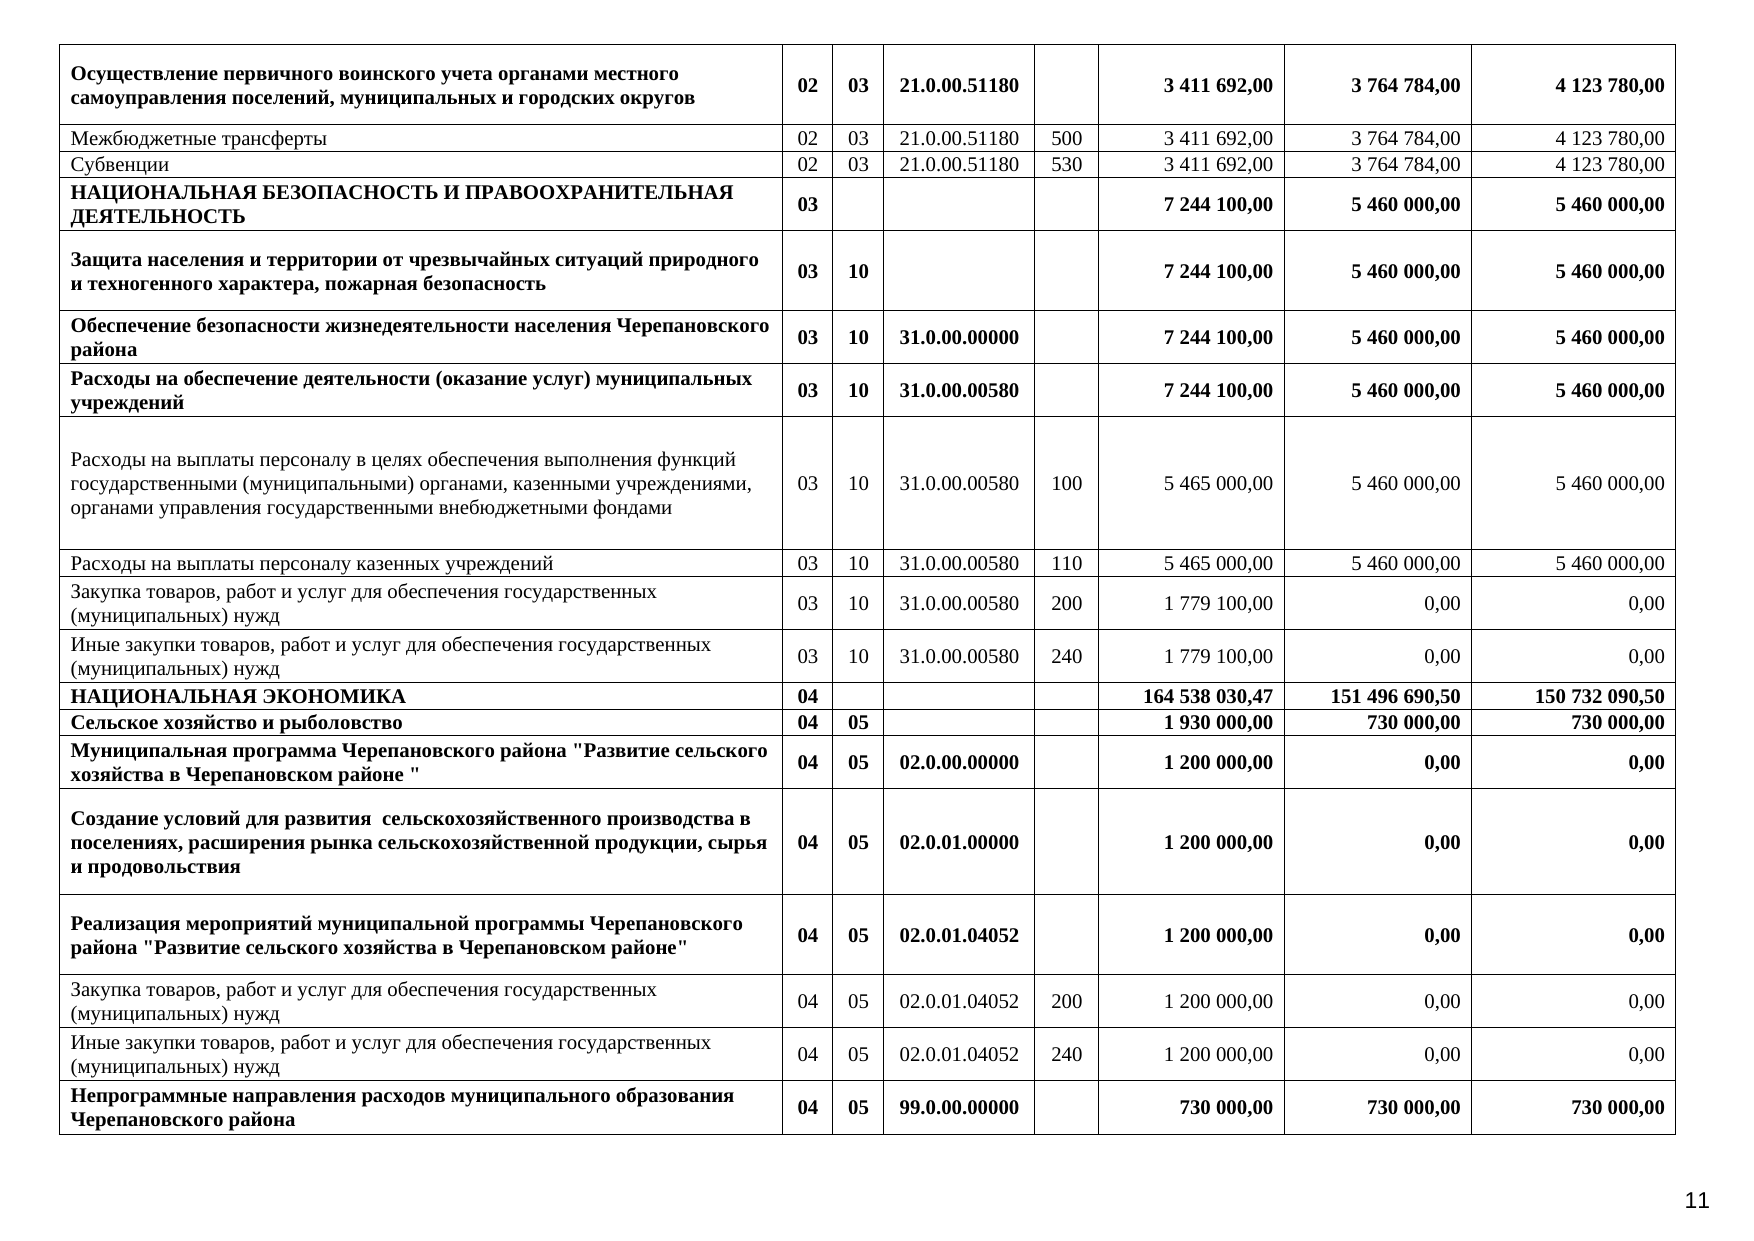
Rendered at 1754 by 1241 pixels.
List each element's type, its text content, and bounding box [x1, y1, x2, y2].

table_cell 3 764 784,00 [1285, 152, 1471, 177]
table_cell 10 [833, 577, 883, 629]
table_cell 5 460 000,00 [1285, 364, 1471, 416]
table_cell 03 [833, 125, 883, 151]
table_cell 5 465 000,00 [1099, 550, 1284, 576]
table_cell 0,00 [1285, 789, 1471, 894]
table_cell 03 [783, 630, 832, 682]
table_cell 03 [783, 231, 832, 310]
table_cell 05 [833, 1081, 883, 1133]
table_cell 10 [833, 417, 883, 549]
table_cell Расходы на обеспечение деятельности (оказание услуг) муниципальных учреждений [60, 364, 782, 416]
table_cell 110 [1035, 550, 1098, 576]
table_cell 7 244 100,00 [1099, 178, 1284, 230]
table_cell 1 779 100,00 [1099, 630, 1284, 682]
table_cell 5 460 000,00 [1472, 550, 1675, 576]
table_cell 0,00 [1285, 1028, 1471, 1080]
table_cell 5 460 000,00 [1285, 417, 1471, 549]
table_cell 21.0.00.51180 [884, 45, 1034, 124]
table_cell 02.0.01.04052 [884, 895, 1034, 974]
table_cell 10 [833, 630, 883, 682]
table_cell 151 496 690,50 [1285, 683, 1471, 708]
table_cell Иные закупки товаров, работ и услуг для обеспечения государственных (муниципальных) нужд [60, 1028, 782, 1080]
table_cell НАЦИОНАЛЬНАЯ ЭКОНОМИКА [60, 683, 782, 708]
table_cell 3 764 784,00 [1285, 125, 1471, 151]
table_cell 1 200 000,00 [1099, 789, 1284, 894]
table_cell 240 [1035, 1028, 1098, 1080]
table_cell [1035, 1081, 1098, 1133]
table_cell Закупка товаров, работ и услуг для обеспечения государственных (муниципальных) нужд [60, 577, 782, 629]
table_cell 164 538 030,47 [1099, 683, 1284, 708]
table_cell 02 [783, 152, 832, 177]
table_cell 05 [833, 789, 883, 894]
table_cell 500 [1035, 125, 1098, 151]
table_cell 31.0.00.00580 [884, 417, 1034, 549]
table_cell 1 200 000,00 [1099, 975, 1284, 1027]
table_cell 0,00 [1472, 789, 1675, 894]
table_cell 1 779 100,00 [1099, 577, 1284, 629]
table_cell 5 460 000,00 [1285, 550, 1471, 576]
table_cell Муниципальная программа Черепановского района "Развитие сельского хозяйства в Черепановском районе " [60, 736, 782, 788]
table_cell 04 [783, 895, 832, 974]
table_cell [1035, 789, 1098, 894]
table_cell 5 460 000,00 [1285, 178, 1471, 230]
table_cell 04 [783, 710, 832, 735]
table_cell [1035, 364, 1098, 416]
table_cell 0,00 [1472, 975, 1675, 1027]
table_cell Реализация мероприятий муниципальной программы Черепановского района "Развитие сельского хозяйства в Черепановском районе" [60, 895, 782, 974]
table_cell 0,00 [1472, 577, 1675, 629]
table_cell 10 [833, 311, 883, 363]
table_cell [1035, 895, 1098, 974]
table_cell 03 [833, 45, 883, 124]
table_cell 03 [783, 311, 832, 363]
table_cell 0,00 [1285, 630, 1471, 682]
table_cell 21.0.00.51180 [884, 152, 1034, 177]
table_cell 730 000,00 [1285, 1081, 1471, 1133]
table_cell Осуществление первичного воинского учета органами местного самоуправления поселений, муниципальных и городских округов [60, 45, 782, 124]
table_cell 240 [1035, 630, 1098, 682]
table_cell 5 460 000,00 [1472, 364, 1675, 416]
table_cell 0,00 [1472, 1028, 1675, 1080]
table_cell Расходы на выплаты персоналу казенных учреждений [60, 550, 782, 576]
table_cell 3 411 692,00 [1099, 152, 1284, 177]
table_cell 04 [783, 1081, 832, 1133]
table_cell Межбюджетные трансферты [60, 125, 782, 151]
table_cell 1 200 000,00 [1099, 736, 1284, 788]
table_cell 4 123 780,00 [1472, 45, 1675, 124]
table_cell 10 [833, 550, 883, 576]
table_cell 99.0.00.00000 [884, 1081, 1034, 1133]
table_cell [1035, 311, 1098, 363]
table_cell 05 [833, 895, 883, 974]
table_cell 0,00 [1285, 975, 1471, 1027]
table_cell 3 411 692,00 [1099, 45, 1284, 124]
table_cell 03 [783, 178, 832, 230]
table_cell Защита населения и территории от чрезвычайных ситуаций природного и техногенного характера, пожарная безопасность [60, 231, 782, 310]
table_cell 730 000,00 [1472, 1081, 1675, 1133]
table_cell 02 [783, 45, 832, 124]
table_cell 5 460 000,00 [1285, 311, 1471, 363]
table_cell 31.0.00.00580 [884, 550, 1034, 576]
table_cell 0,00 [1472, 736, 1675, 788]
table_cell 5 465 000,00 [1099, 417, 1284, 549]
table_cell 02.0.01.04052 [884, 1028, 1034, 1080]
table_cell 05 [833, 975, 883, 1027]
table_cell Сельское хозяйство и рыболовство [60, 710, 782, 735]
table_cell 0,00 [1285, 895, 1471, 974]
table_cell 02.0.01.04052 [884, 975, 1034, 1027]
table_cell 03 [783, 577, 832, 629]
table_cell [1035, 231, 1098, 310]
table_cell Субвенции [60, 152, 782, 177]
table_cell Закупка товаров, работ и услуг для обеспечения государственных (муниципальных) нужд [60, 975, 782, 1027]
table_cell 100 [1035, 417, 1098, 549]
table_cell 03 [783, 364, 832, 416]
table_cell [833, 178, 883, 230]
table_cell 0,00 [1472, 895, 1675, 974]
table_cell 04 [783, 736, 832, 788]
table_cell 02.0.00.00000 [884, 736, 1034, 788]
table_cell 7 244 100,00 [1099, 364, 1284, 416]
table_cell 0,00 [1285, 736, 1471, 788]
table_cell Обеспечение безопасности жизнедеятельности населения Черепановского района [60, 311, 782, 363]
table_cell 5 460 000,00 [1472, 417, 1675, 549]
table_cell 3 764 784,00 [1285, 45, 1471, 124]
table_cell [884, 683, 1034, 708]
table_cell 04 [783, 683, 832, 708]
table_cell 02 [783, 125, 832, 151]
table_cell [1035, 736, 1098, 788]
table_cell 5 460 000,00 [1285, 231, 1471, 310]
table_cell 05 [833, 1028, 883, 1080]
table_cell 5 460 000,00 [1472, 178, 1675, 230]
table_cell 21.0.00.51180 [884, 125, 1034, 151]
table_cell 03 [783, 417, 832, 549]
table_cell 3 411 692,00 [1099, 125, 1284, 151]
table_cell 530 [1035, 152, 1098, 177]
table_cell Расходы на выплаты персоналу в целях обеспечения выполнения функций государственными (муниципальными) органами, казенными учреждениями, органами управления государственными внебюджетными фондами [60, 417, 782, 549]
table_cell 1 200 000,00 [1099, 895, 1284, 974]
table_cell 1 200 000,00 [1099, 1028, 1284, 1080]
table_cell 10 [833, 364, 883, 416]
table_cell 03 [833, 152, 883, 177]
table_cell 200 [1035, 577, 1098, 629]
table_cell Создание условий для развития сельскохозяйственного производства в поселениях, расширения рынка сельскохозяйственной продукции, сырья и продовольствия [60, 789, 782, 894]
table_cell 04 [783, 975, 832, 1027]
table_cell 31.0.00.00580 [884, 630, 1034, 682]
table_cell 200 [1035, 975, 1098, 1027]
table_cell 7 244 100,00 [1099, 231, 1284, 310]
table_cell 4 123 780,00 [1472, 152, 1675, 177]
table_cell 7 244 100,00 [1099, 311, 1284, 363]
table_cell 150 732 090,50 [1472, 683, 1675, 708]
table_cell Непрограммные направления расходов муниципального образования Черепановского района [60, 1081, 782, 1133]
table_cell НАЦИОНАЛЬНАЯ БЕЗОПАСНОСТЬ И ПРАВООХРАНИТЕЛЬНАЯ ДЕЯТЕЛЬНОСТЬ [60, 178, 782, 230]
table_cell 730 000,00 [1099, 1081, 1284, 1133]
table_cell 730 000,00 [1472, 710, 1675, 735]
table_cell 1 930 000,00 [1099, 710, 1284, 735]
table_cell 5 460 000,00 [1472, 311, 1675, 363]
table_cell 04 [783, 1028, 832, 1080]
table_cell 31.0.00.00580 [884, 364, 1034, 416]
table_cell 4 123 780,00 [1472, 125, 1675, 151]
table_cell 0,00 [1472, 630, 1675, 682]
table_cell 5 460 000,00 [1472, 231, 1675, 310]
table_cell [833, 683, 883, 708]
table_cell 31.0.00.00580 [884, 577, 1034, 629]
table_cell 730 000,00 [1285, 710, 1471, 735]
table_cell 05 [833, 736, 883, 788]
table_cell [1035, 710, 1098, 735]
table_cell 04 [783, 789, 832, 894]
table_cell 31.0.00.00000 [884, 311, 1034, 363]
table_cell [1035, 683, 1098, 708]
table_cell [1035, 45, 1098, 124]
table_cell 0,00 [1285, 577, 1471, 629]
table_cell 02.0.01.00000 [884, 789, 1034, 894]
table_cell [884, 178, 1034, 230]
table_cell [884, 710, 1034, 735]
table_cell 05 [833, 710, 883, 735]
table_cell 10 [833, 231, 883, 310]
table_cell [884, 231, 1034, 310]
table_cell [1035, 178, 1098, 230]
table_cell 03 [783, 550, 832, 576]
table_cell Иные закупки товаров, работ и услуг для обеспечения государственных (муниципальных) нужд [60, 630, 782, 682]
